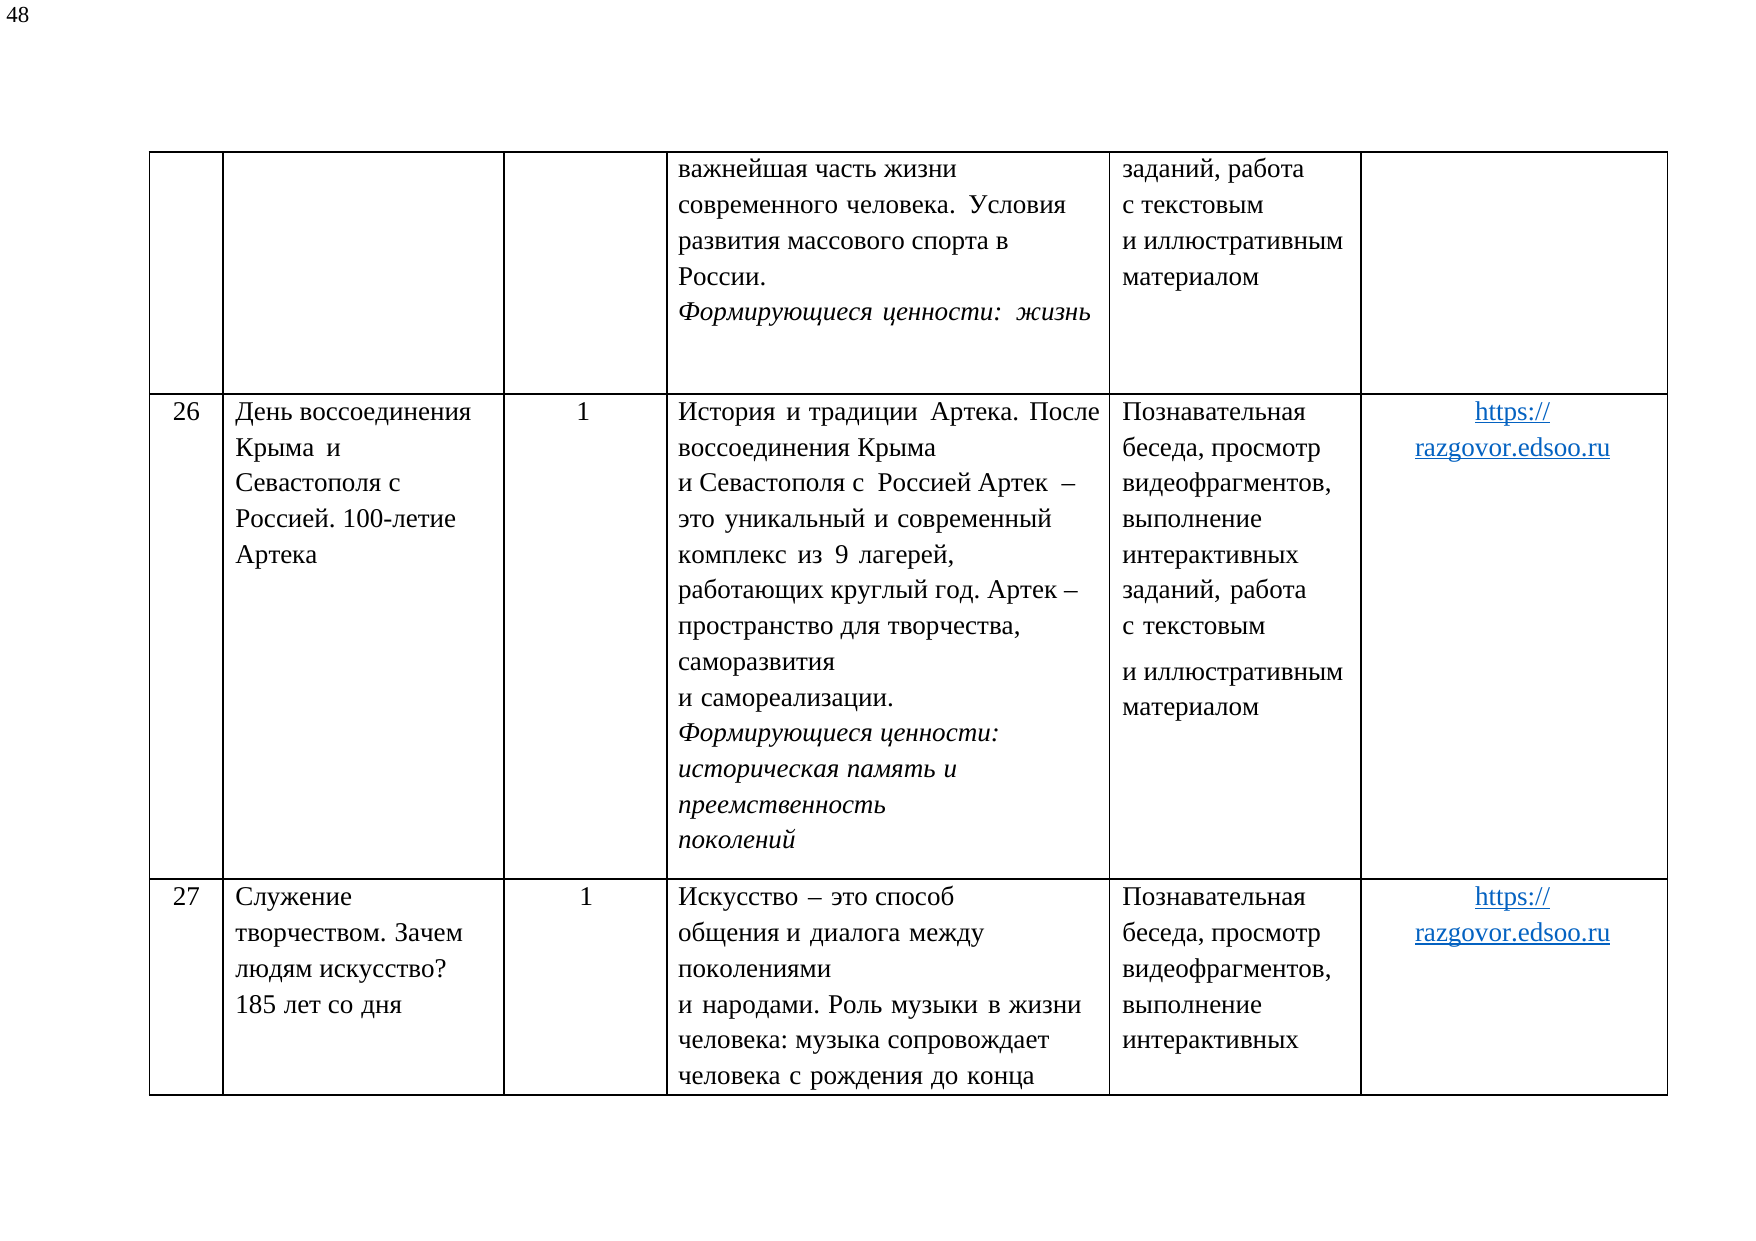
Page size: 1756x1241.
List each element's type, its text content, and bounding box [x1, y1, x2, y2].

table_header заданий, работа с текстовым и иллюстративным материалом [1110, 153, 1360, 393]
table_cell 1 [505, 880, 666, 1094]
table_cell https://razgovor.edsoo.ru [1362, 395, 1667, 878]
table_header [505, 153, 666, 393]
table_header [1362, 153, 1667, 393]
table_cell Познавательная беседа, просмотр видеофрагментов, выполнение интерактивных [1110, 880, 1360, 1094]
table_cell Познавательная беседа, просмотр видеофрагментов, выполнение интерактивных заданий, работа с текстовым и иллюстративным материалом [1110, 395, 1360, 878]
table_header [224, 153, 503, 393]
table_cell История и традиции Артека. После воссоединения Крыма и Севастополя с Россией Артек – это уникальный и современный комплекс из 9 лагерей, работающих круглый год. Артек – пространство для творчества, саморазвития и самореализации. Формирующиеся ценности: историческая память и преемственность поколений [668, 395, 1109, 878]
table_cell 27 [150, 880, 222, 1094]
table_cell Искусство – это способ общения и диалога между поколениями и народами. Роль музыки в жизни человека: музыка сопровождает человека с рождения до конца [668, 880, 1109, 1094]
table_cell https://razgovor.edsoo.ru [1362, 880, 1667, 1094]
table_cell 1 [505, 395, 666, 878]
table_cell Служение творчеством. Зачем людям искусство? 185 лет со дня [224, 880, 503, 1094]
table_header [150, 153, 222, 393]
table_header важнейшая часть жизни современного человека. Условия развития массового спорта в России. Формирующиеся ценности: жизнь [668, 153, 1109, 393]
table_cell 26 [150, 395, 222, 878]
table_cell День воссоединения Крыма и Севастополя с Россией. 100-летие Артека [224, 395, 503, 878]
